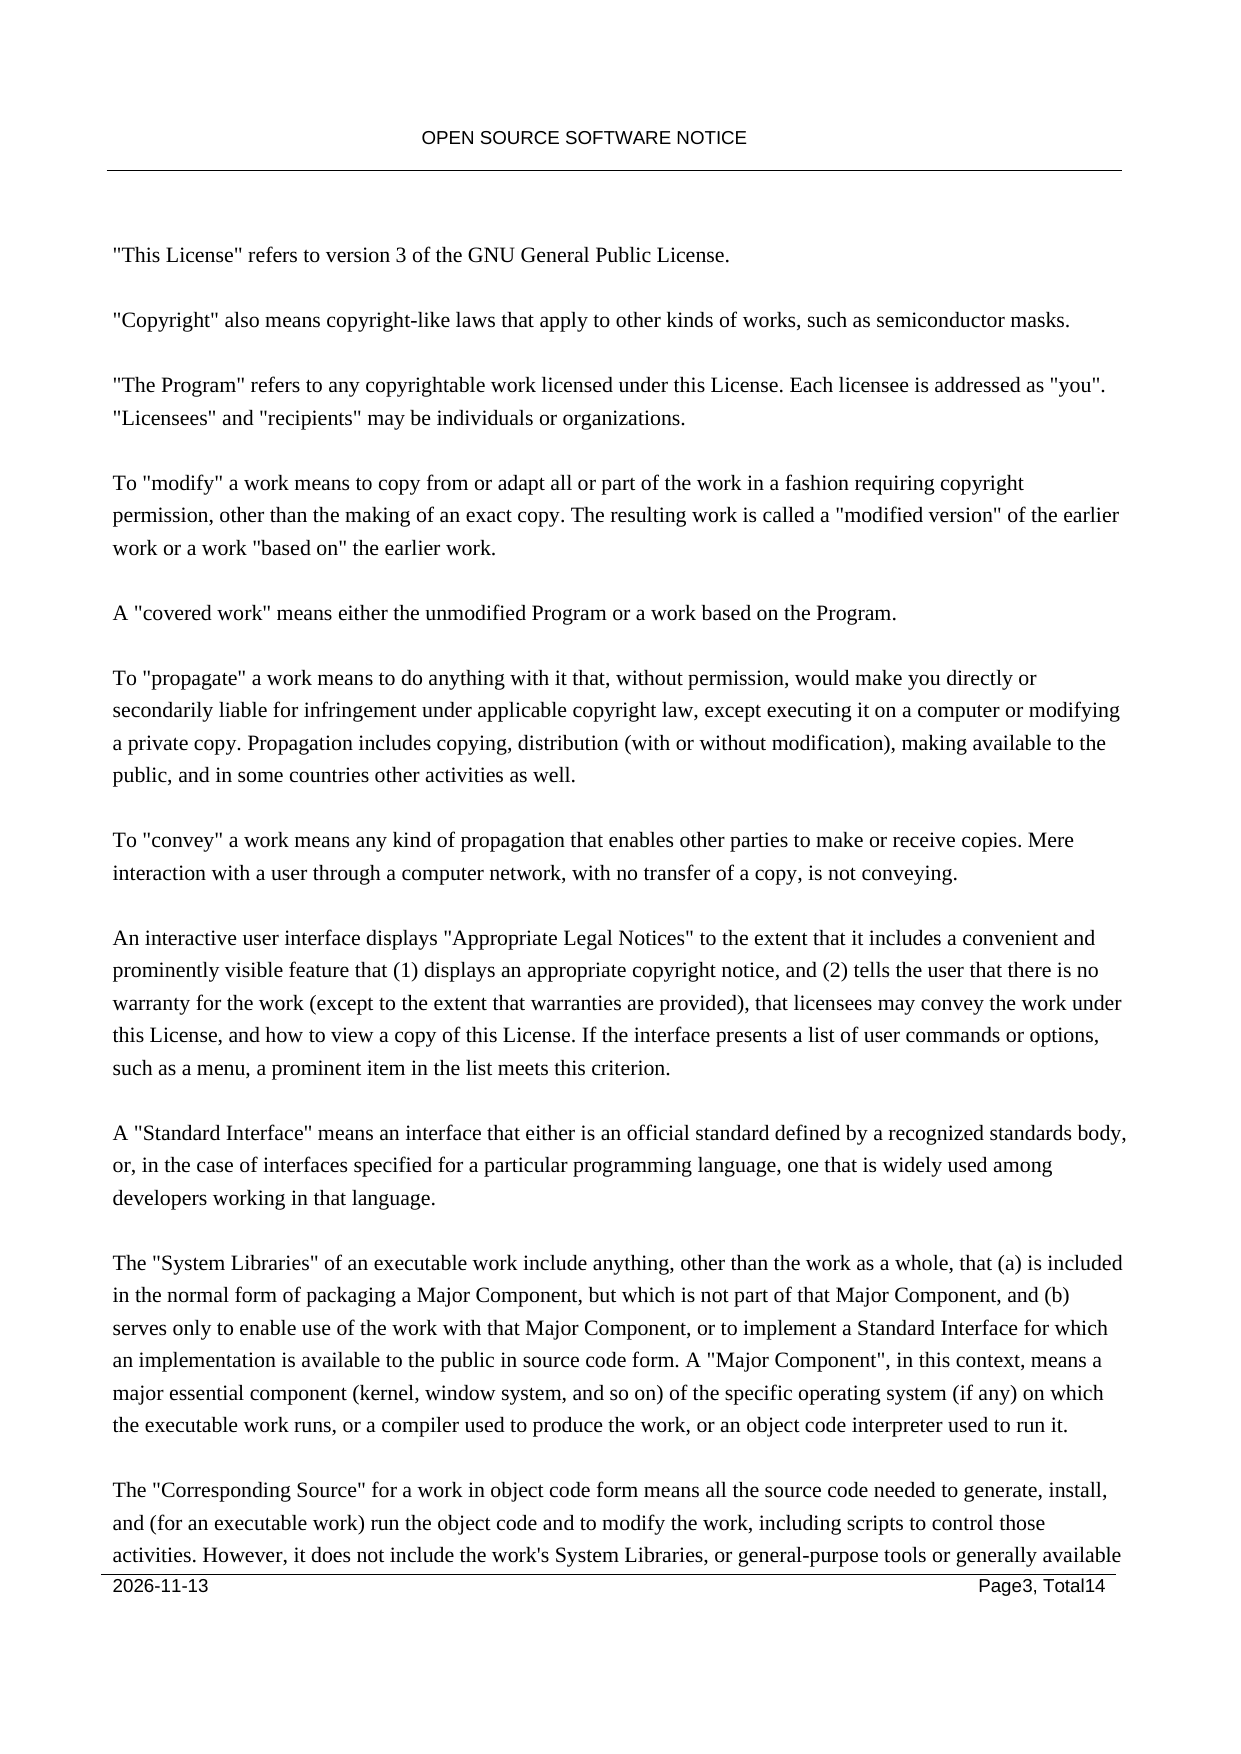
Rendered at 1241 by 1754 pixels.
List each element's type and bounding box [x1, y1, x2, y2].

text [112, 206, 1128, 1571]
